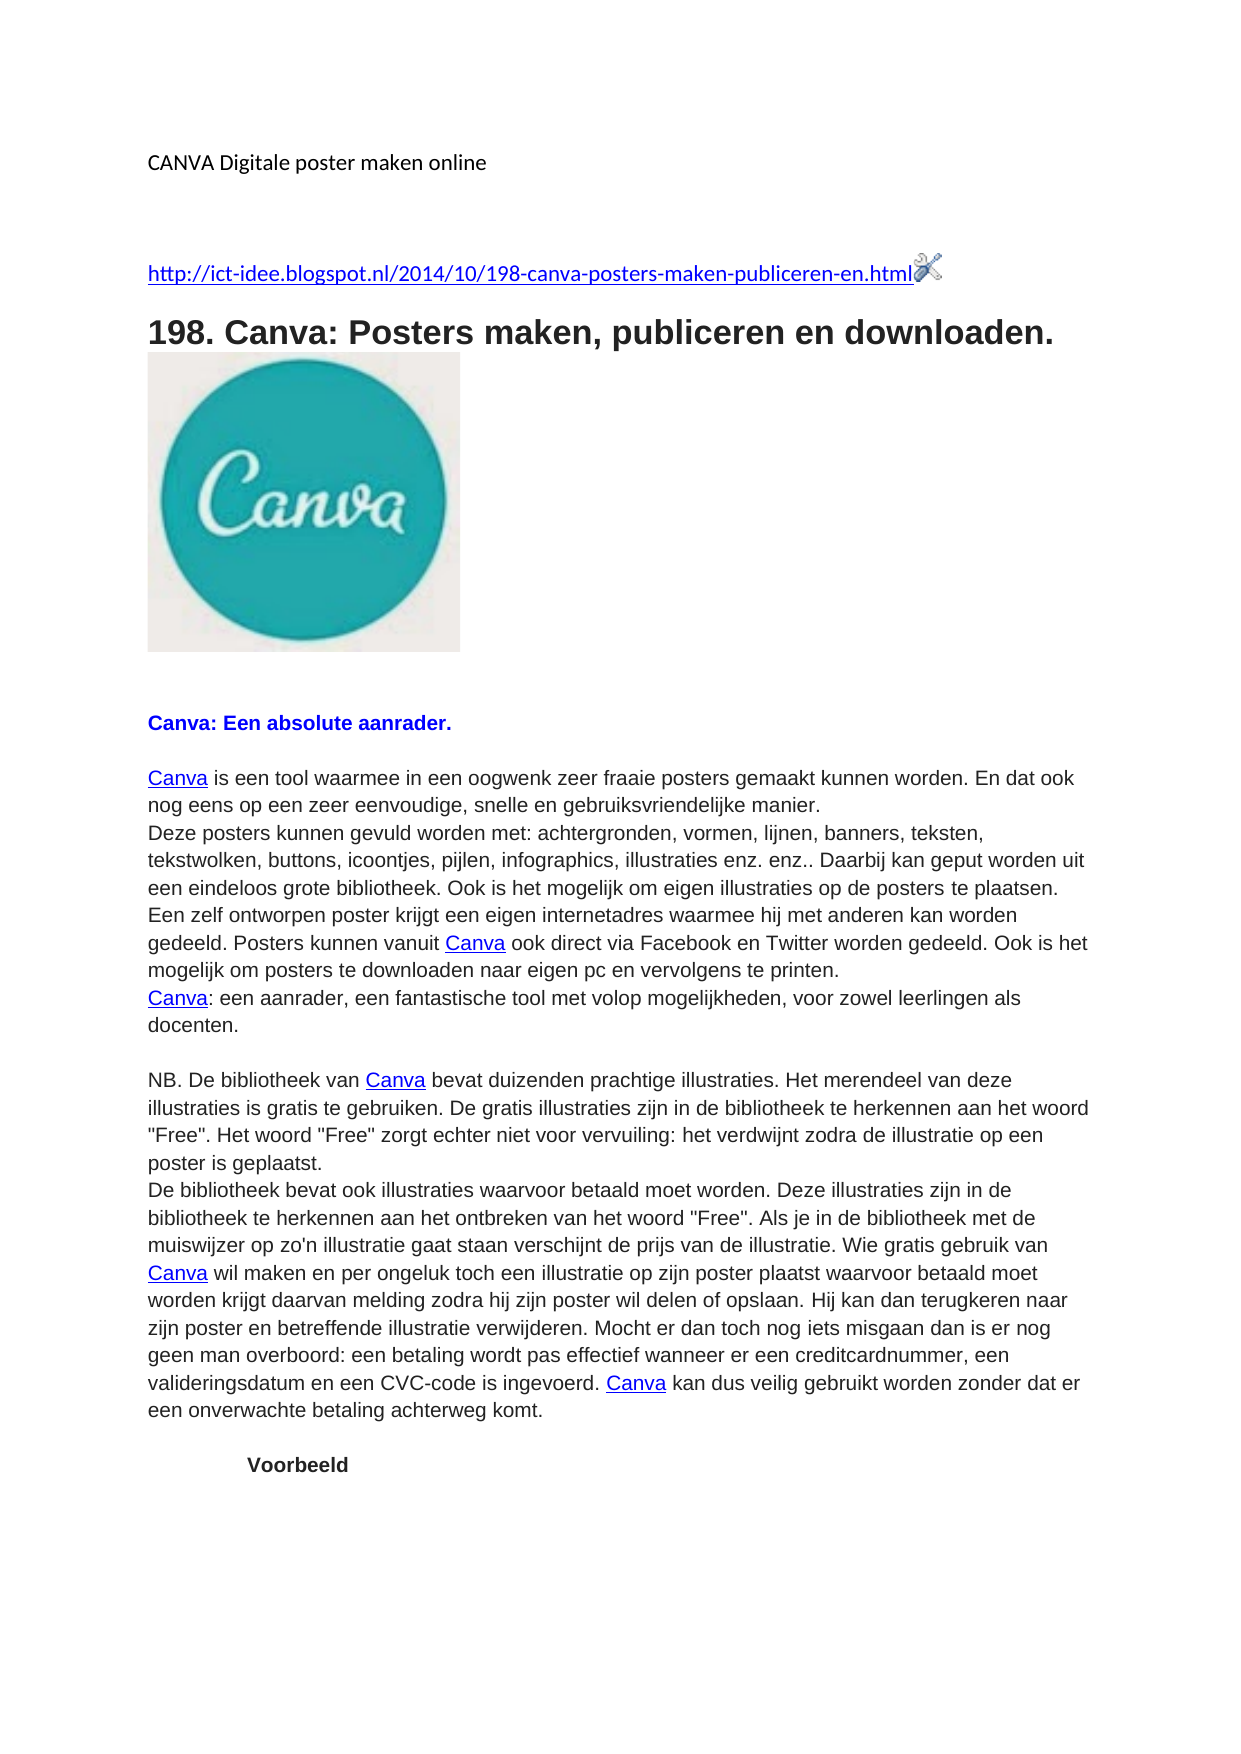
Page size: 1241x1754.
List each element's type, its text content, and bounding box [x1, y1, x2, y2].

text Canva: Een absolute aanrader. Canva is een tool waarmee in een oogwenk zeer fraaie posters gemaakt kunnen worden. En dat ook nog eens op een zeer eenvoudige, snelle en gebruiksvriendelijke manier. Deze posters kunnen gevuld worden met: achtergronden, vormen, lijnen, banners, teksten, tekstwolken, buttons, icoontjes, pijlen, infographics, illustraties enz. enz.. Daarbij kan geput worden uit een eindeloos grote bibliotheek. Ook is het mogelijk om eigen illustraties op de posters te plaatsen. Een zelf ontworpen poster krijgt een eigen internetadres waarmee hij met anderen kan worden gedeeld. Posters kunnen vanuit Canva ook direct via Facebook en Twitter worden gedeeld. Ook is het mogelijk om posters te downloaden naar eigen pc en vervolgens te printen. Canva: een aanrader, een fantastische tool met volop mogelijkheden, voor zowel leerlingen als docenten. NB. De bibliotheek van Canva bevat duizenden prachtige illustraties. Het merendeel van deze illustraties is gratis te gebruiken. De gratis illustraties zijn in de bibliotheek te herkennen aan het woord "Free". Het woord "Free" zorgt echter niet voor vervuiling: het verdwijnt zodra de illustratie op een poster is geplaatst. De bibliotheek bevat ook illustraties waarvoor betaald moet worden. Deze illustraties zijn in de bibliotheek te herkennen aan het ontbreken van het woord "Free". Als je in de bibliotheek met de muiswijzer op zo'n illustratie gaat staan verschijnt de prijs van de illustratie. Wie gratis gebruik van Canva wil maken en per ongeluk toch een illustratie op zijn poster plaatst waarvoor betaald moet worden krijgt daarvan melding zodra hij zijn poster wil delen of opslaan. Hij kan dan terugkeren naar zijn poster en betreffende illustratie verwijderen. Mocht er dan toch nog iets misgaan dan is er nog geen man overboord: een betaling wordt pas effectief wanneer er een creditcardnummer, een valideringsdatum en een CVC-code is ingevoerd. Canva kan dus veilig gebruikt worden zonder dat er een onverwachte betaling achterweg komt. Voorbeeld [148, 352, 1093, 1477]
subtitle 198. Canva: Posters maken, publiceren en downloaden. [148, 312, 1093, 352]
text CANVA Digitale poster maken online [148, 148, 1093, 176]
picture [147, 352, 461, 652]
text http://ict-idee.blogspot.nl/2014/10/198-canva-posters-maken-publiceren-en.html [148, 254, 1093, 287]
picture [913, 253, 942, 282]
